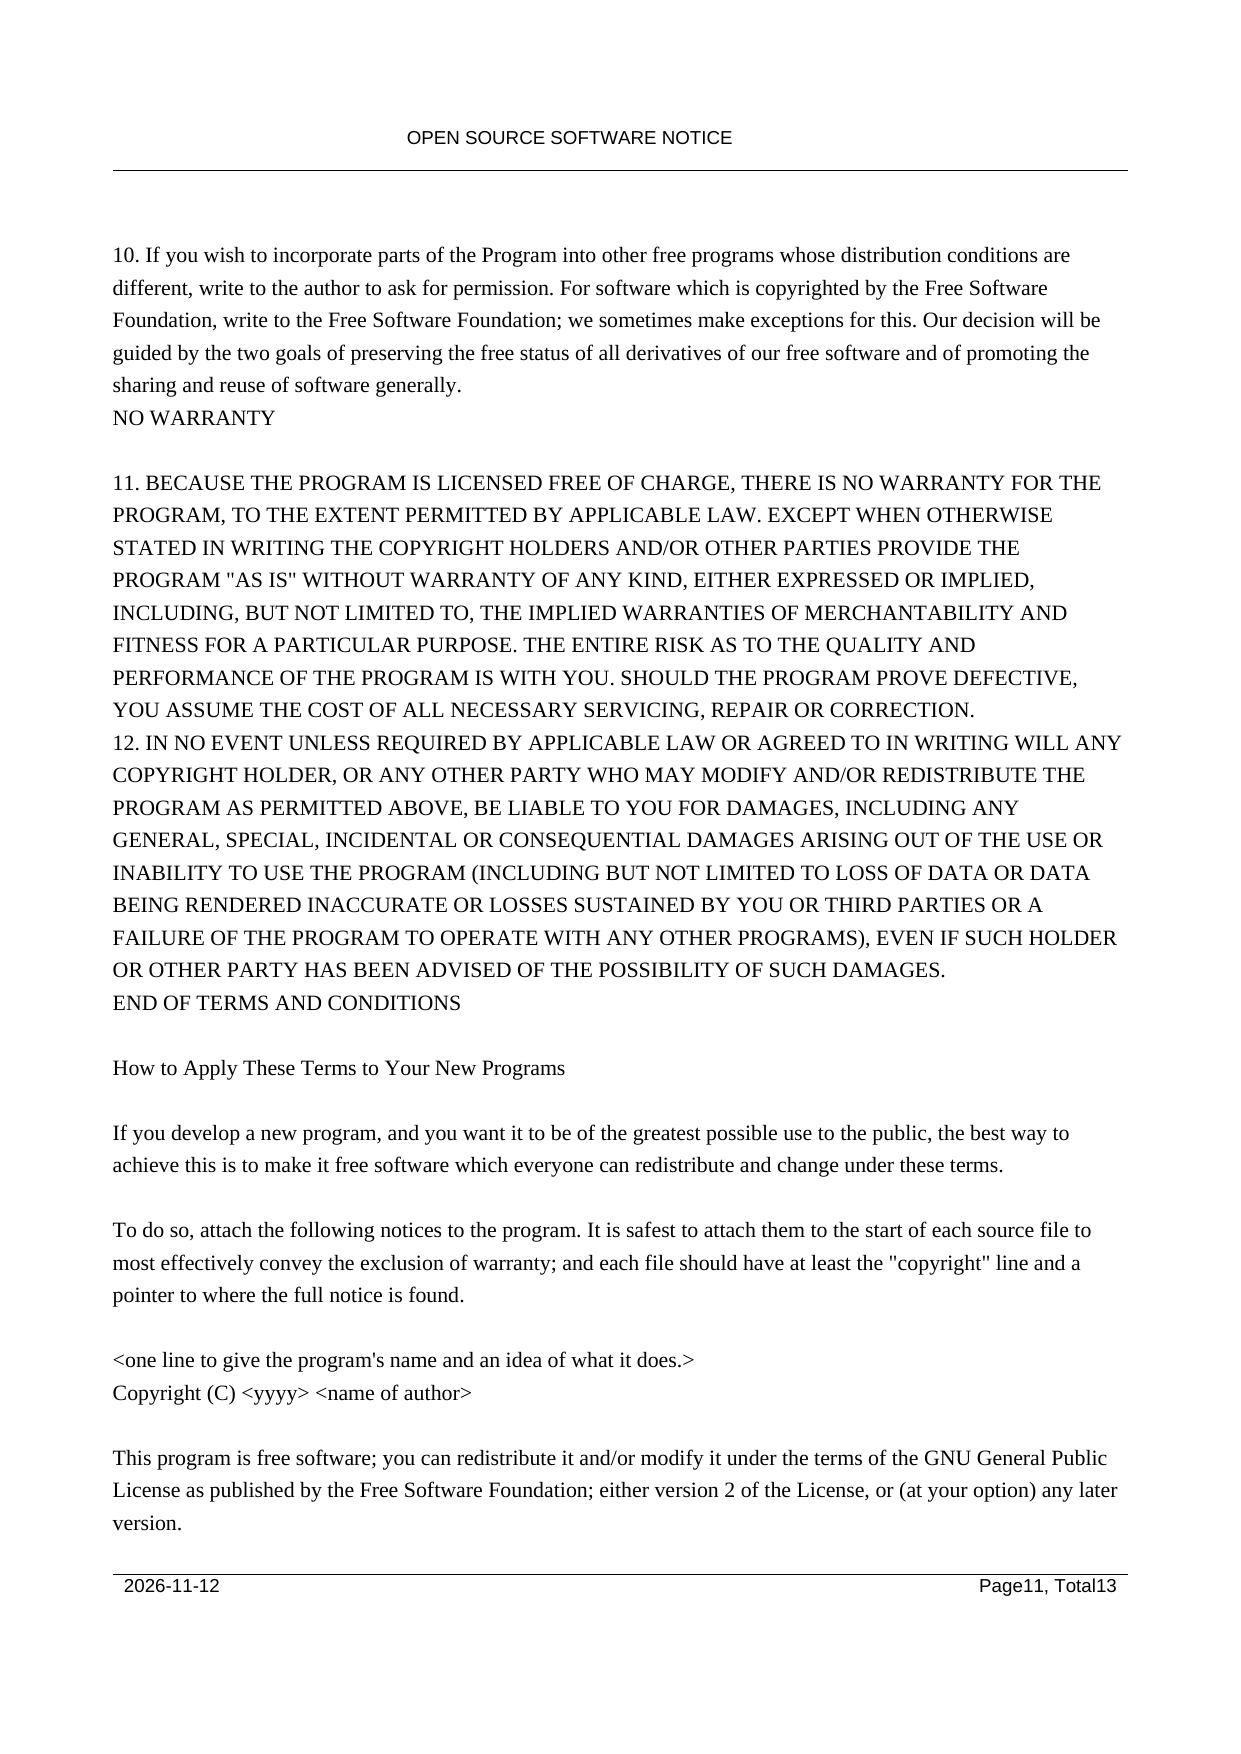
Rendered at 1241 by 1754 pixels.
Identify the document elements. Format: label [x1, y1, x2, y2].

text [112, 206, 1128, 1539]
